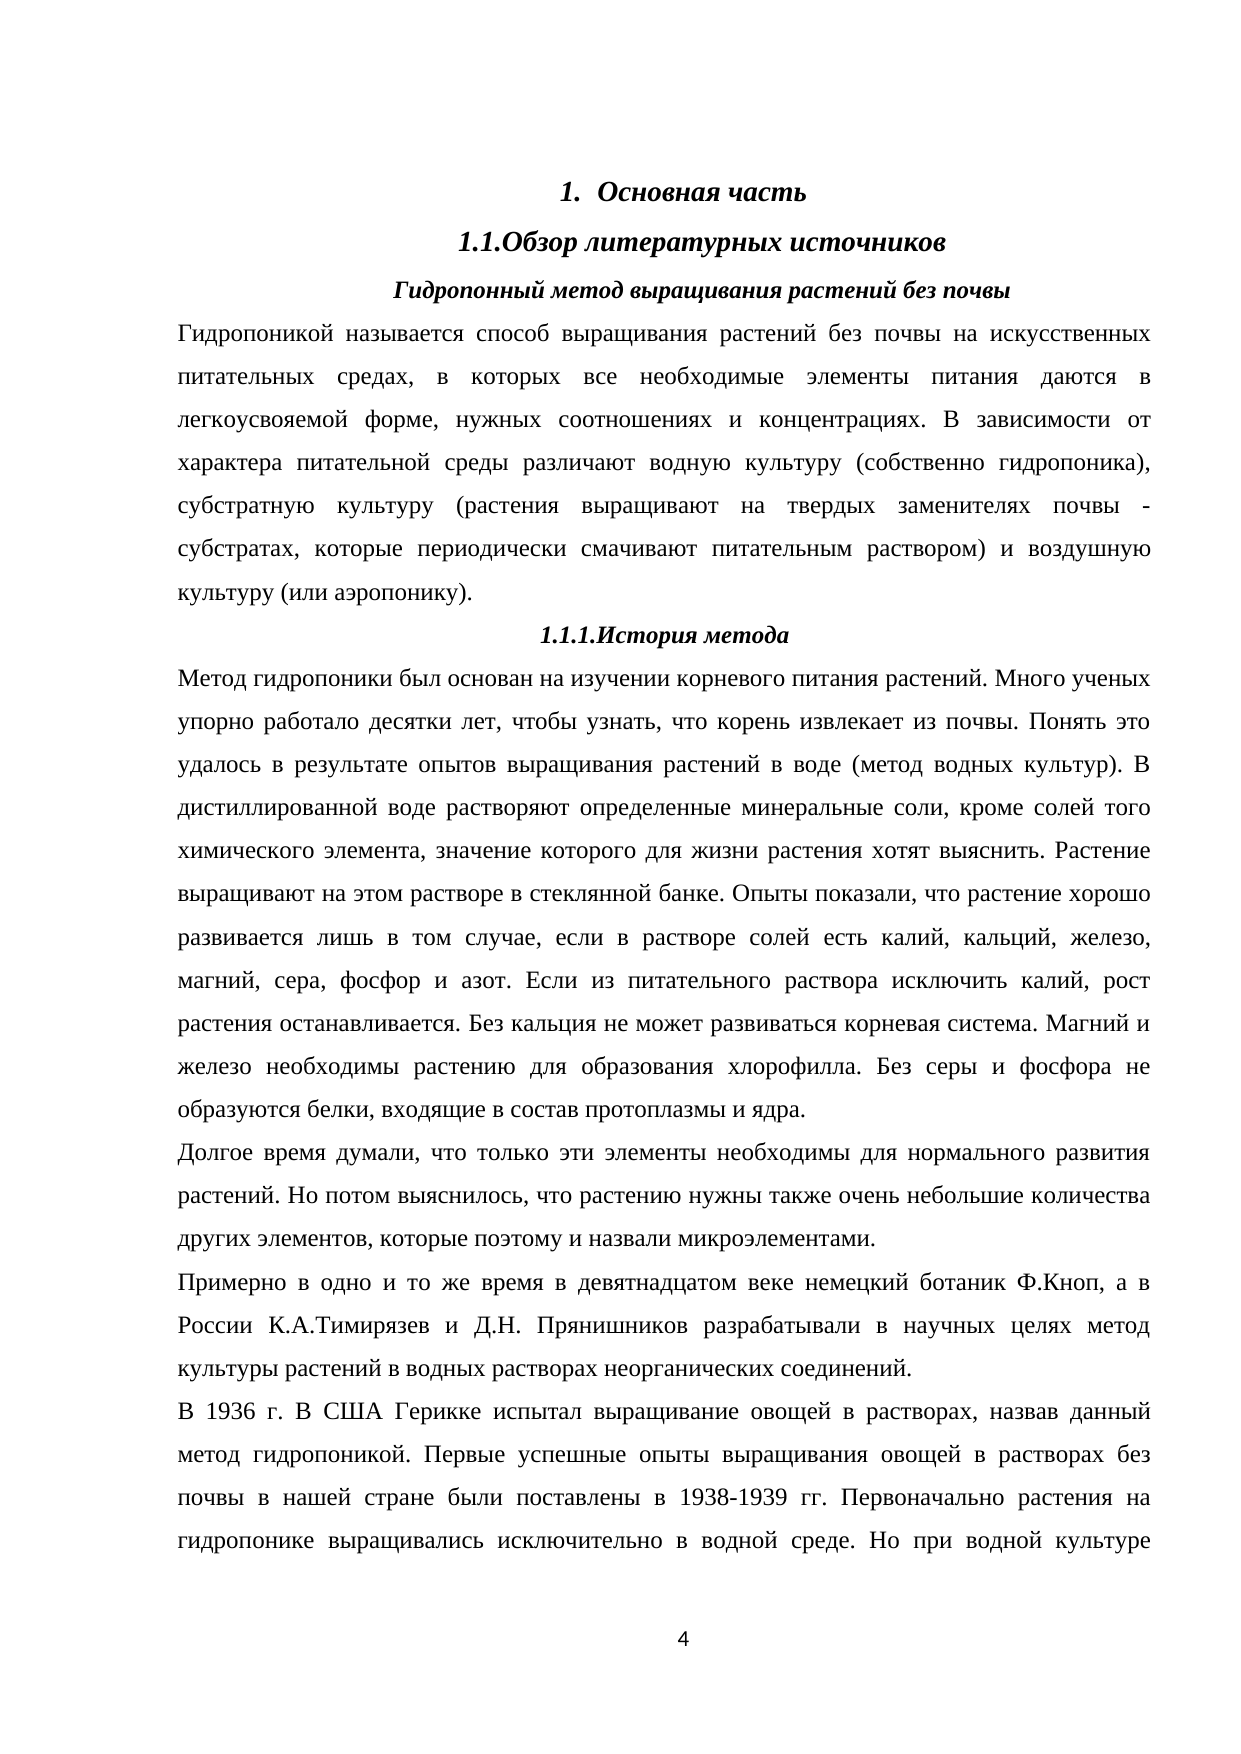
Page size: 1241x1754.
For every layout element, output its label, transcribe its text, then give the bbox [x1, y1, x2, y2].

text Примерно в одно и то же время в девятнадцатом веке немецкий ботаник Ф.Кноп, а в России К.А.Тимирязев и Д.Н. Прянишников разрабатывали в научных целях метод культуры растений в водных растворах неорганических соединений. [177, 1267, 1152, 1382]
subtitle Основная часть [215, 174, 1152, 208]
text Метод гидропоники был основан на изучении корневого питания растений. Много ученых упорно работало десятки лет, чтобы узнать, что корень извлекает из почвы. Понять это удалось в результате опытов выращивания растений в воде (метод водных культур). В дистиллированной воде растворяют определенные минеральные соли, кроме солей того химического элемента, значение которого для жизни растения хотят выяснить. Растение выращивают на этом растворе в стеклянной банке. Опыты показали, что растение хорошо развивается лишь в том случае, если в растворе солей есть калий, кальций, железо, магний, сера, фосфор и азот. Если из питательного раствора исключить калий, рост растения останавливается. Без кальция не может развиваться корневая система. Магний и железо необходимы растению для образования хлорофилла. Без серы и фосфора не образуются белки, входящие в состав протоплазмы и ядра. [177, 663, 1152, 1123]
subtitle Гидропонный метод выращивания растений без почвы [252, 275, 1152, 303]
subtitle 1.1.Обзор литературных источников [252, 224, 1152, 258]
text Долгое время думали, что только эти элементы необходимы для нормального развития растений. Но потом выяснилось, что растению нужны также очень небольшие количества других элементов, которые поэтому и назвали микроэлементами. [177, 1137, 1152, 1252]
text Гидропоникой называется способ выращивания растений без почвы на искусственных питательных средах, в которых все необходимые элементы питания даются в легкоусвояемой форме, нужных соотношениях и концентрациях. В зависимости от характера питательной среды различают водную культуру (собственно гидропоника), субстратную культуру (растения выращивают на твердых заменителях почвы - субстратах, которые периодически смачивают питательным раствором) и воздушную культуру (или аэропонику). [177, 318, 1152, 605]
subtitle 1.1.1.История метода [177, 620, 1152, 648]
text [177, 1396, 1152, 1554]
